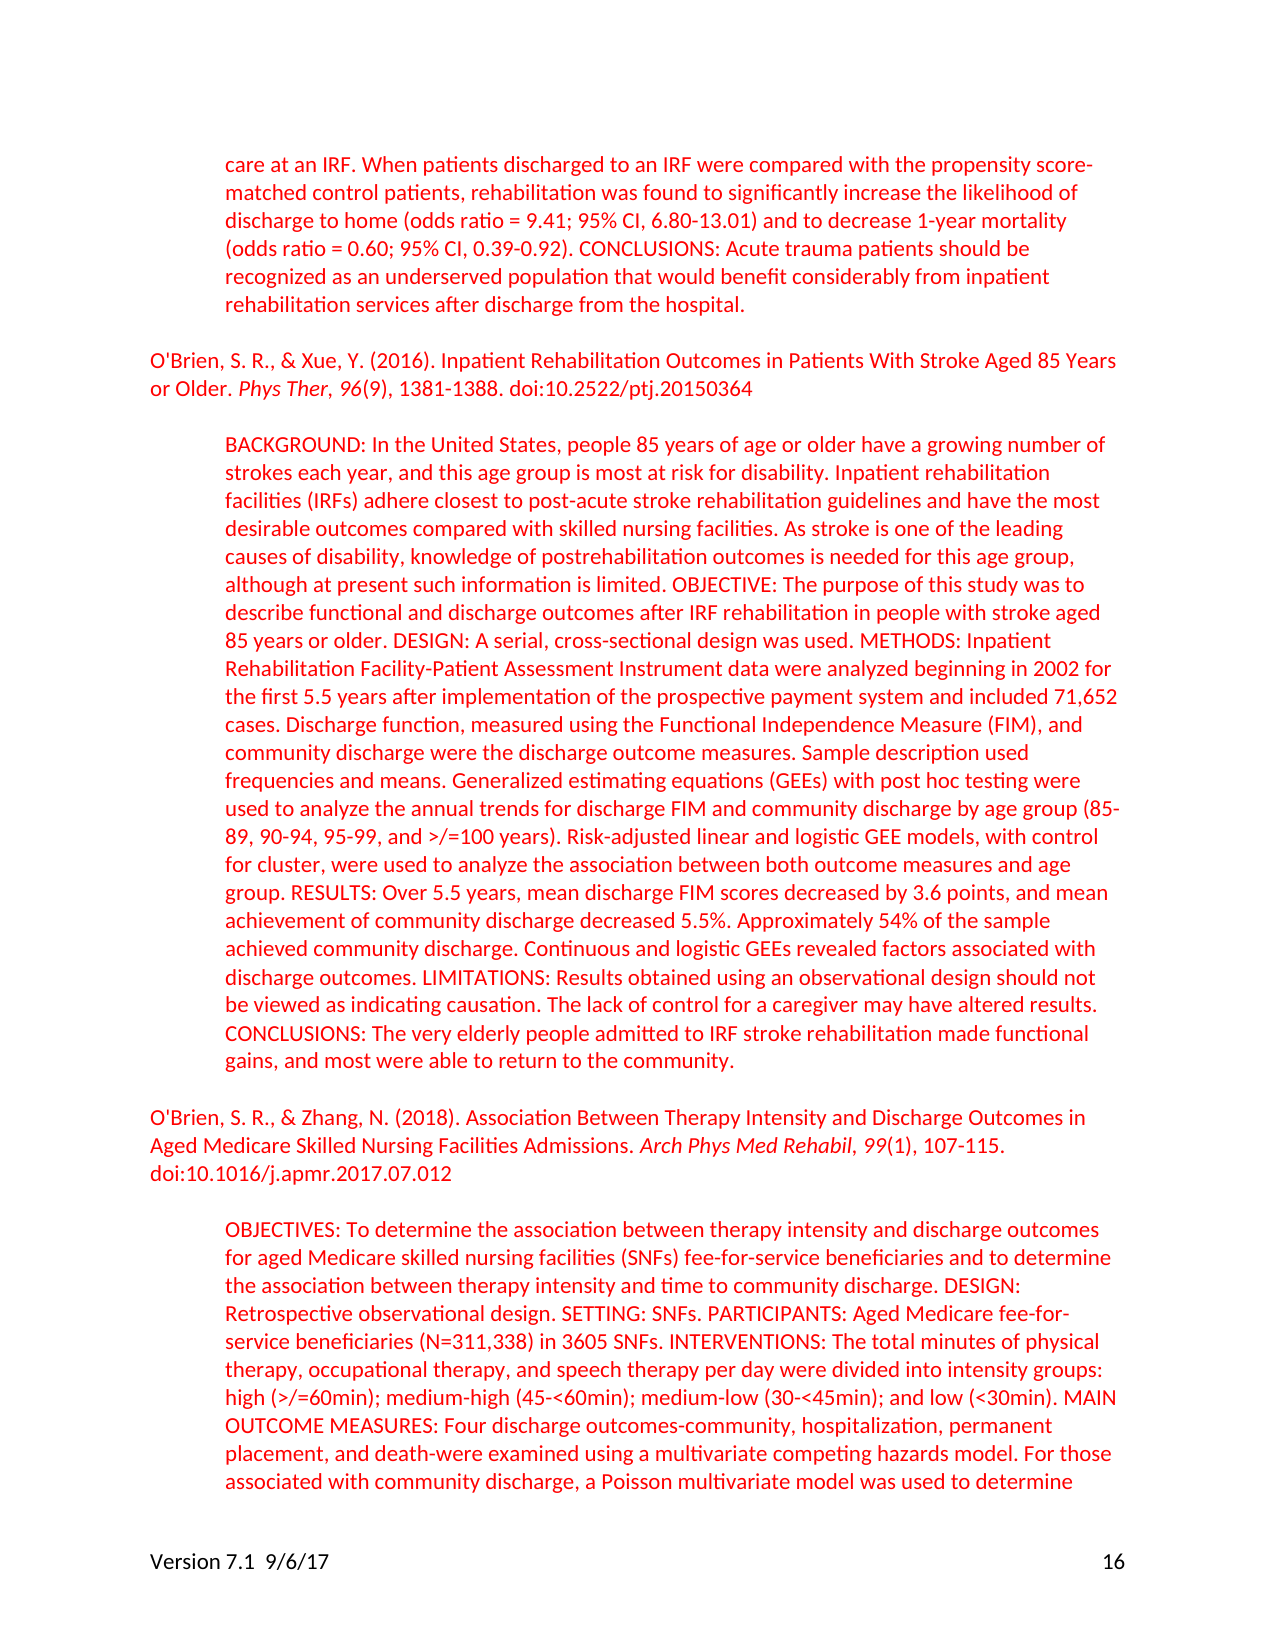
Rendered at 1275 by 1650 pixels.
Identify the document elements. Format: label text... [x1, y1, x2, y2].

text O'Brien, S. R., & Xue, Y. (2016). Inpatient Rehabilitation Outcomes in Patients With Stroke Aged 85 Years or Older. Phys Ther, 96(9), 1381-1388. doi:10.2522/ptj.20150364 [150, 346, 1125, 402]
text BACKGROUND: In the United States, people 85 years of age or older have a growing number of strokes each year, and this age group is most at risk for disability. Inpatient rehabilitation facilities (IRFs) adhere closest to post-acute stroke rehabilitation guidelines and have the most desirable outcomes compared with skilled nursing facilities. As stroke is one of the leading causes of disability, knowledge of postrehabilitation outcomes is needed for this age group, although at present such information is limited. OBJECTIVE: The purpose of this study was to describe functional and discharge outcomes after IRF rehabilitation in people with stroke aged 85 years or older. DESIGN: A serial, cross-sectional design was used. METHODS: Inpatient Rehabilitation Facility-Patient Assessment Instrument data were analyzed beginning in 2002 for the first 5.5 years after implementation of the prospective payment system and included 71,652 cases. Discharge function, measured using the Functional Independence Measure (FIM), and community discharge were the discharge outcome measures. Sample description used frequencies and means. Generalized estimating equations (GEEs) with post hoc testing were used to analyze the annual trends for discharge FIM and community discharge by age group (85-89, 90-94, 95-99, and >/=100 years). Risk-adjusted linear and logistic GEE models, with control for cluster, were used to analyze the association between both outcome measures and age group. RESULTS: Over 5.5 years, mean discharge FIM scores decreased by 3.6 points, and mean achievement of community discharge decreased 5.5%. Approximately 54% of the sample achieved community discharge. Continuous and logistic GEEs revealed factors associated with discharge outcomes. LIMITATIONS: Results obtained using an observational design should not be viewed as indicating causation. The lack of control for a caregiver may have altered results. CONCLUSIONS: The very elderly people admitted to IRF stroke rehabilitation made functional gains, and most were able to return to the community. [225, 430, 1125, 1075]
text O'Brien, S. R., & Zhang, N. (2018). Association Between Therapy Intensity and Discharge Outcomes in Aged Medicare Skilled Nursing Facilities Admissions. Arch Phys Med Rehabil, 99(1), 107-115. doi:10.1016/j.apmr.2017.07.012 [150, 1103, 1125, 1187]
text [225, 1215, 1125, 1495]
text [225, 150, 1125, 318]
